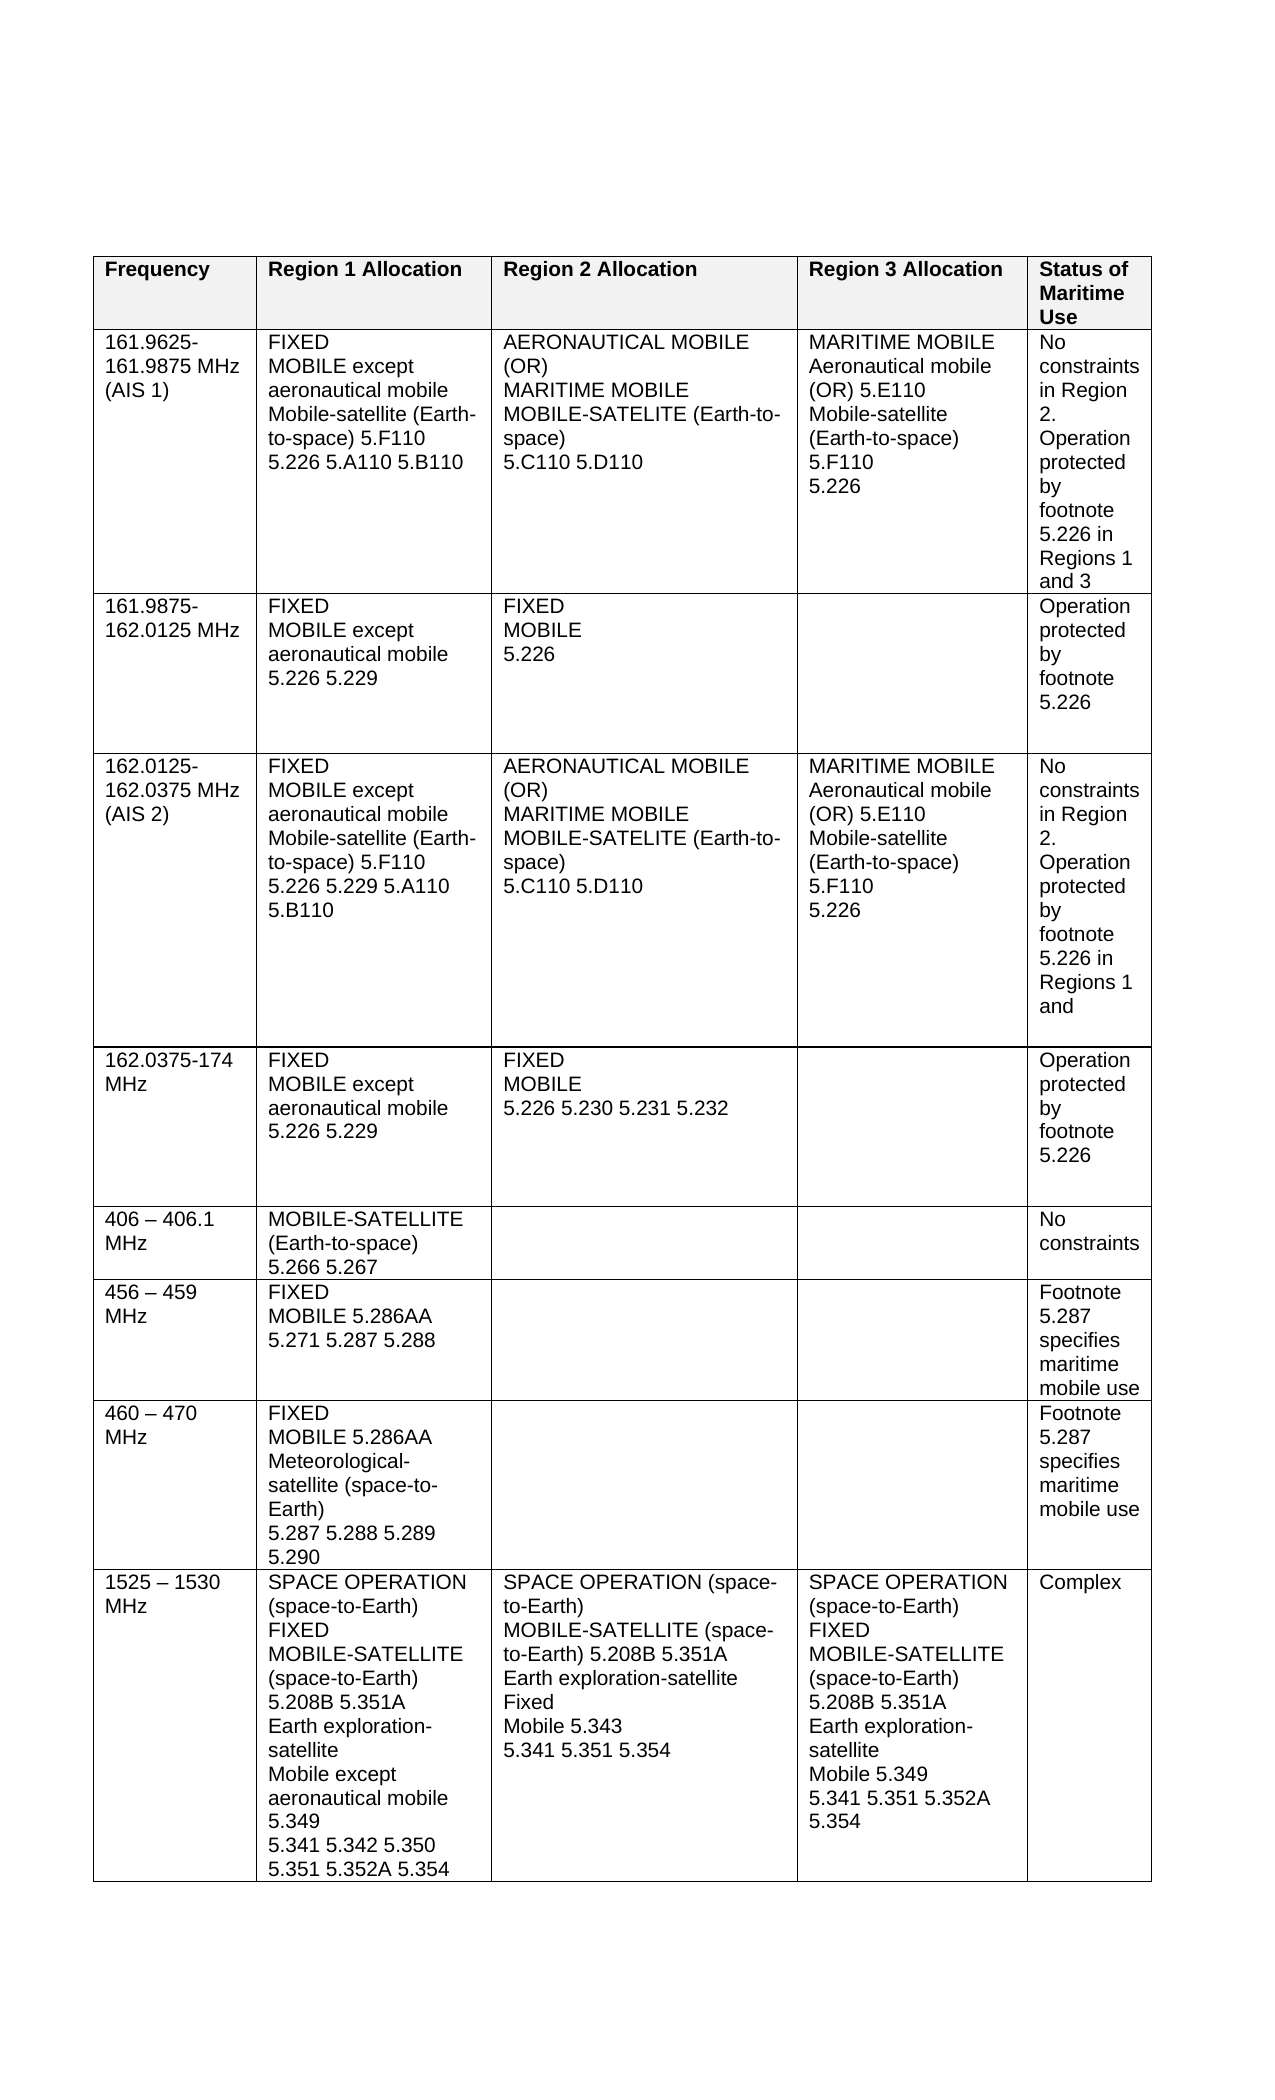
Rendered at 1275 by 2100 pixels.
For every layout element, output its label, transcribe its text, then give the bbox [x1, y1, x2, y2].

table_cell Complex [1028, 1570, 1151, 1881]
table_cell FIXED MOBILE 5.286AA Meteorological-satellite (space-to-Earth) 5.287 5.288 5.289 5.290 [257, 1401, 491, 1569]
table_cell MOBILE-SATELLITE (Earth-to-space) 5.266 5.267 [257, 1207, 491, 1279]
table_cell FIXED MOBILE except aeronautical mobile Mobile-satellite (Earth-to-space) 5.F110 5.226 5.229 5.A110 5.B110 [257, 754, 491, 1046]
table_cell 161.9875-162.0125 MHz [94, 594, 256, 753]
table_cell SPACE OPERATION (space-to-Earth) MOBILE-SATELLITE (space-to-Earth) 5.208B 5.351A Earth exploration-satellite Fixed Mobile 5.343 5.341 5.351 5.354 [492, 1570, 797, 1881]
table_cell 161.9625-161.9875 MHz (AIS 1) [94, 330, 256, 593]
table_header Region 2 Allocation [492, 257, 797, 329]
table_cell SPACE OPERATION (space-to-Earth) FIXED MOBILE-SATELLITE (space-to-Earth) 5.208B 5.351A Earth exploration-satellite Mobile 5.349 5.341 5.351 5.352A 5.354 [798, 1570, 1027, 1881]
table_cell 162.0375-174 MHz [94, 1048, 256, 1206]
table_cell 1525 – 1530 MHz [94, 1570, 256, 1881]
table_cell MARITIME MOBILE Aeronautical mobile (OR) 5.E110 Mobile-satellite (Earth-to-space) 5.F110 5.226 [798, 754, 1027, 1046]
table_cell AERONAUTICAL MOBILE (OR) MARITIME MOBILE MOBILE-SATELITE (Earth-to-space) 5.C110 5.D110 [492, 754, 797, 1046]
table_cell No constraints in Region 2. Operation protected by footnote 5.226 in Regions 1 and 3 [1028, 330, 1151, 593]
table_cell FIXED MOBILE 5.286AA 5.271 5.287 5.288 [257, 1280, 491, 1400]
table_header Region 1 Allocation [257, 257, 491, 329]
table_cell FIXED MOBILE 5.226 [492, 594, 797, 753]
table_cell FIXED MOBILE except aeronautical mobile 5.226 5.229 [257, 594, 491, 753]
table_cell [798, 1280, 1027, 1400]
table_cell Operation protected by footnote 5.226 [1028, 594, 1151, 753]
table_header Status of Maritime Use [1028, 257, 1151, 329]
table_cell FIXED MOBILE except aeronautical mobile 5.226 5.229 [257, 1048, 491, 1206]
table_cell [798, 594, 1027, 753]
table_cell [798, 1401, 1027, 1569]
table_cell [492, 1280, 797, 1400]
table_cell [492, 1207, 797, 1279]
table_cell Operation protected by footnote 5.226 [1028, 1048, 1151, 1206]
table_cell [798, 1207, 1027, 1279]
table_cell [492, 1401, 797, 1569]
table_cell AERONAUTICAL MOBILE (OR) MARITIME MOBILE MOBILE-SATELITE (Earth-to-space) 5.C110 5.D110 [492, 330, 797, 593]
table_cell No constraints [1028, 1207, 1151, 1279]
table_cell SPACE OPERATION (space-to-Earth) FIXED MOBILE-SATELLITE (space-to-Earth) 5.208B 5.351A Earth exploration-satellite Mobile except aeronautical mobile 5.349 5.341 5.342 5.350 5.351 5.352A 5.354 [257, 1570, 491, 1881]
table_header Frequency [94, 257, 256, 329]
table_cell Footnote 5.287 specifies maritime mobile use [1028, 1280, 1151, 1400]
table_cell Footnote 5.287 specifies maritime mobile use [1028, 1401, 1151, 1569]
table_cell 406 – 406.1 MHz [94, 1207, 256, 1279]
table_cell FIXED MOBILE 5.226 5.230 5.231 5.232 [492, 1048, 797, 1206]
table_cell 460 – 470 MHz [94, 1401, 256, 1569]
table_cell [798, 1048, 1027, 1206]
table_cell FIXED MOBILE except aeronautical mobile Mobile-satellite (Earth-to-space) 5.F110 5.226 5.A110 5.B110 [257, 330, 491, 593]
table_cell 162.0125-162.0375 MHz (AIS 2) [94, 754, 256, 1046]
table_cell No constraints in Region 2. Operation protected by footnote 5.226 in Regions 1 and [1028, 754, 1151, 1046]
table_cell MARITIME MOBILE Aeronautical mobile (OR) 5.E110 Mobile-satellite (Earth-to-space) 5.F110 5.226 [798, 330, 1027, 593]
table_header Region 3 Allocation [798, 257, 1027, 329]
table_cell 456 – 459 MHz [94, 1280, 256, 1400]
